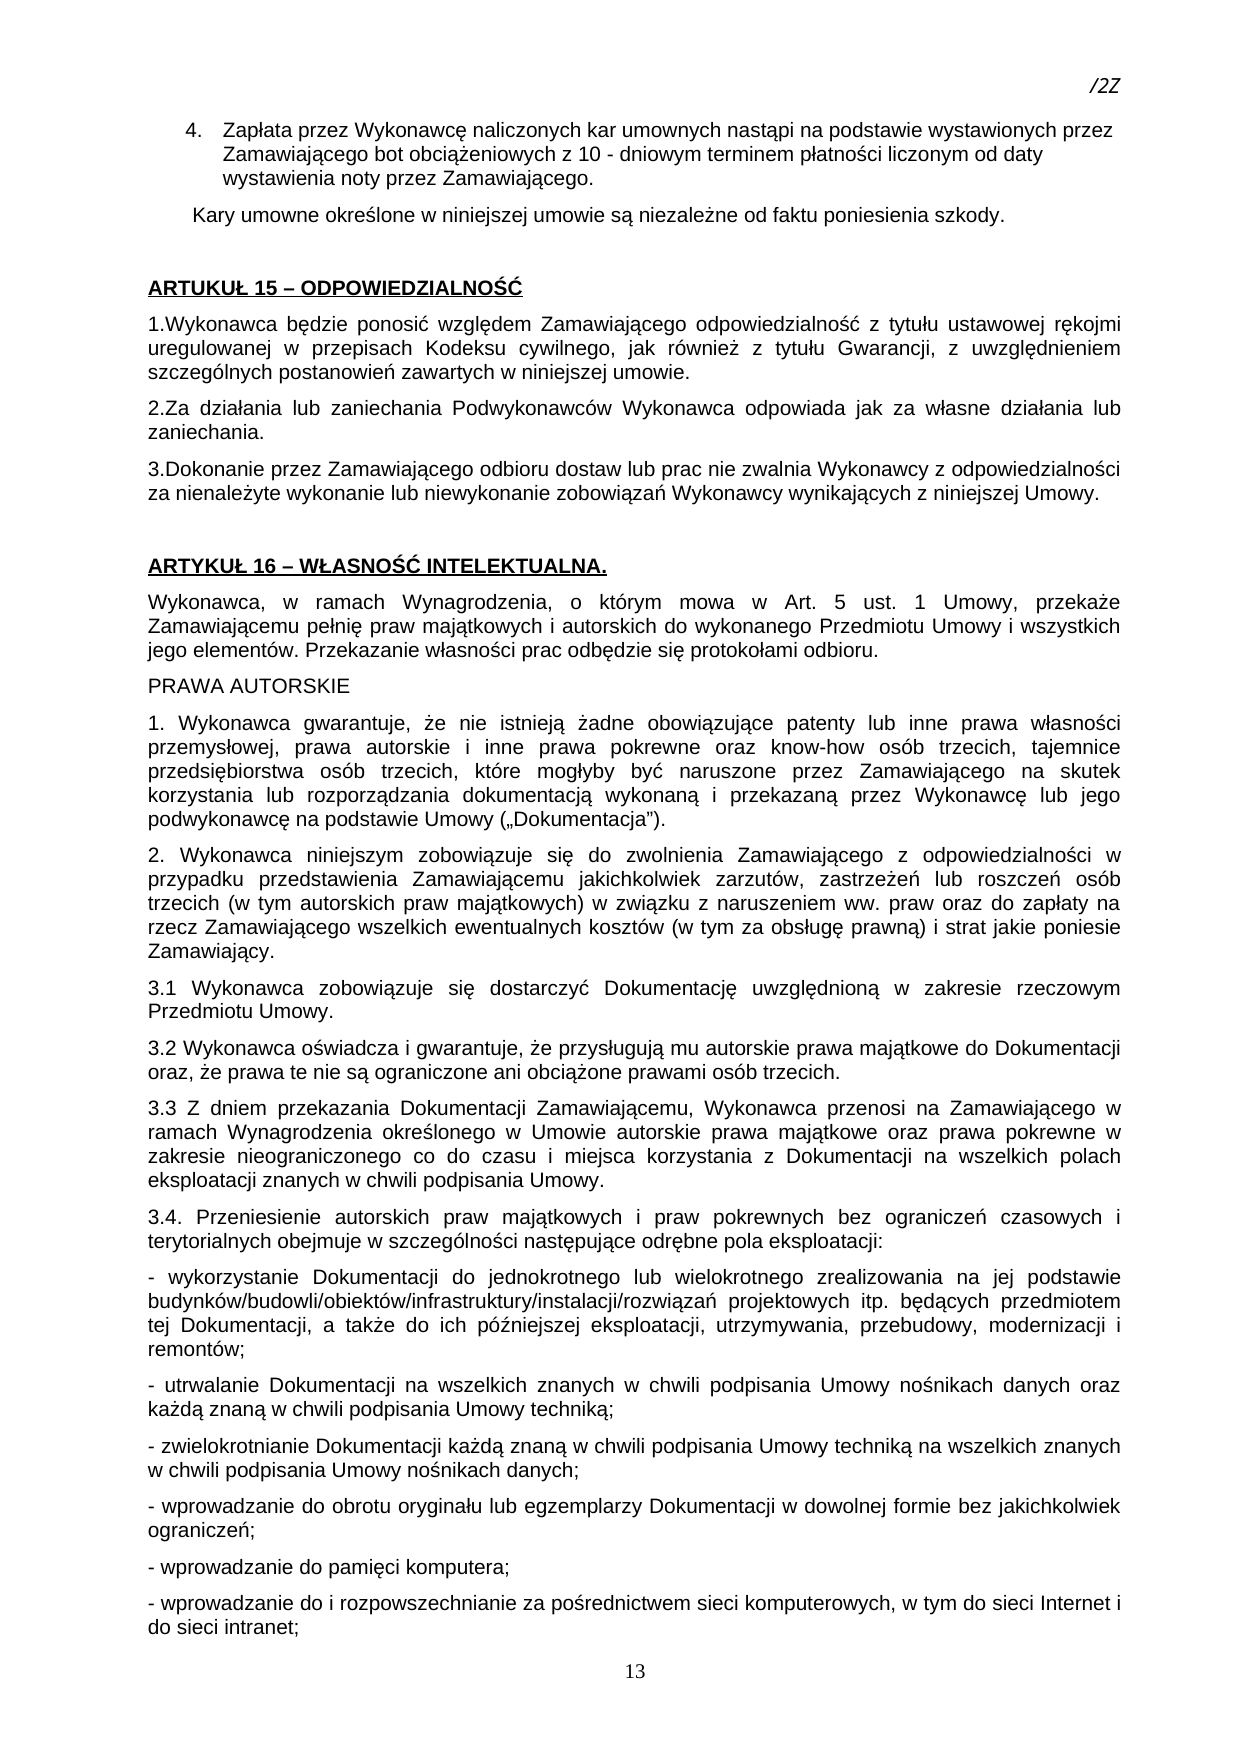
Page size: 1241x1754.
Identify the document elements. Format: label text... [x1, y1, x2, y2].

text 3.1 Wykonawca zobowiązuje się dostarczyć Dokumentację uwzględnioną w zakresie rzeczowym Przedmiotu Umowy. [148, 975, 1122, 1023]
text - zwielokrotnianie Dokumentacji każdą znaną w chwili podpisania Umowy techniką na wszelkich znanych w chwili podpisania Umowy nośnikach danych; [148, 1434, 1122, 1482]
text - utrwalanie Dokumentacji na wszelkich znanych w chwili podpisania Umowy nośnikach danych oraz każdą znaną w chwili podpisania Umowy techniką; [148, 1373, 1122, 1421]
text 1.Wykonawca będzie ponosić względem Zamawiającego odpowiedzialność z tytułu ustawowej rękojmi uregulowanej w przepisach Kodeksu cywilnego, jak również z tytułu Gwarancji, z uwzględnieniem szczególnych postanowień zawartych w niniejszej umowie. [148, 312, 1122, 384]
text ARTUKUŁ 15 – ODPOWIEDZIALNOŚĆ [148, 275, 1122, 299]
text 3.3 Z dniem przekazania Dokumentacji Zamawiającemu, Wykonawca przenosi na Zamawiającego w ramach Wynagrodzenia określonego w Umowie autorskie prawa majątkowe oraz prawa pokrewne w zakresie nieograniczonego co do czasu i miejsca korzystania z Dokumentacji na wszelkich polach eksploatacji znanych w chwili podpisania Umowy. [148, 1096, 1122, 1192]
text Kary umowne określone w niniejszej umowie są niezależne od faktu poniesienia szkody. [192, 202, 1122, 226]
text 3.2 Wykonawca oświadcza i gwarantuje, że przysługują mu autorskie prawa majątkowe do Dokumentacji oraz, że prawa te nie są ograniczone ani obciążone prawami osób trzecich. [148, 1036, 1122, 1084]
text 3.4. Przeniesienie autorskich praw majątkowych i praw pokrewnych bez ograniczeń czasowych i terytorialnych obejmuje w szczególności następujące odrębne pola eksploatacji: [148, 1204, 1122, 1252]
text ARTYKUŁ 16 – WŁASNOŚĆ INTELEKTUALNA. [148, 553, 1122, 577]
text - wprowadzanie do obrotu oryginału lub egzemplarzy Dokumentacji w dowolnej formie bez jakichkolwiek ograniczeń; [148, 1494, 1122, 1542]
text - wykorzystanie Dokumentacji do jednokrotnego lub wielokrotnego zrealizowania na jej podstawie budynków/budowli/obiektów/infrastruktury/instalacji/rozwiązań projektowych itp. będących przedmiotem tej Dokumentacji, a także do ich późniejszej eksploatacji, utrzymywania, przebudowy, modernizacji i remontów; [148, 1265, 1122, 1361]
text 2. Wykonawca niniejszym zobowiązuje się do zwolnienia Zamawiającego z odpowiedzialności w przypadku przedstawienia Zamawiającemu jakichkolwiek zarzutów, zastrzeżeń lub roszczeń osób trzecich (w tym autorskich praw majątkowych) w związku z naruszeniem ww. praw oraz do zapłaty na rzecz Zamawiającego wszelkich ewentualnych kosztów (w tym za obsługę prawną) i strat jakie poniesie Zamawiający. [148, 843, 1122, 963]
text - wprowadzanie do pamięci komputera; [148, 1554, 1122, 1578]
list Zapłata przez Wykonawcę naliczonych kar umownych nastąpi na podstawie wystawionych przez Zamawiającego bot obciążeniowych z 10 - dniowym terminem płatności liczonym od daty wystawienia noty przez Zamawiającego. [185, 118, 1122, 190]
text 3.Dokonanie przez Zamawiającego odbioru dostaw lub prac nie zwalnia Wykonawcy z odpowiedzialności za nienależyte wykonanie lub niewykonanie zobowiązań Wykonawcy wynikających z niniejszej Umowy. [148, 457, 1122, 504]
text Wykonawca, w ramach Wynagrodzenia, o którym mowa w Art. 5 ust. 1 Umowy, przekaże Zamawiającemu pełnię praw majątkowych i autorskich do wykonanego Przedmiotu Umowy i wszystkich jego elementów. Przekazanie własności prac odbędzie się protokołami odbioru. [148, 590, 1122, 662]
text 2.Za działania lub zaniechania Podwykonawców Wykonawca odpowiada jak za własne działania lub zaniechania. [148, 396, 1122, 444]
text 1. Wykonawca gwarantuje, że nie istnieją żadne obowiązujące patenty lub inne prawa własności przemysłowej, prawa autorskie i inne prawa pokrewne oraz know-how osób trzecich, tajemnice przedsiębiorstwa osób trzecich, które mogłyby być naruszone przez Zamawiającego na skutek korzystania lub rozporządzania dokumentacją wykonaną i przekazaną przez Wykonawcę lub jego podwykonawcę na podstawie Umowy („Dokumentacja”). [148, 711, 1122, 831]
text PRAWA AUTORSKIE [148, 674, 1122, 698]
text - wprowadzanie do i rozpowszechnianie za pośrednictwem sieci komputerowych, w tym do sieci Internet i do sieci intranet; [148, 1591, 1122, 1639]
